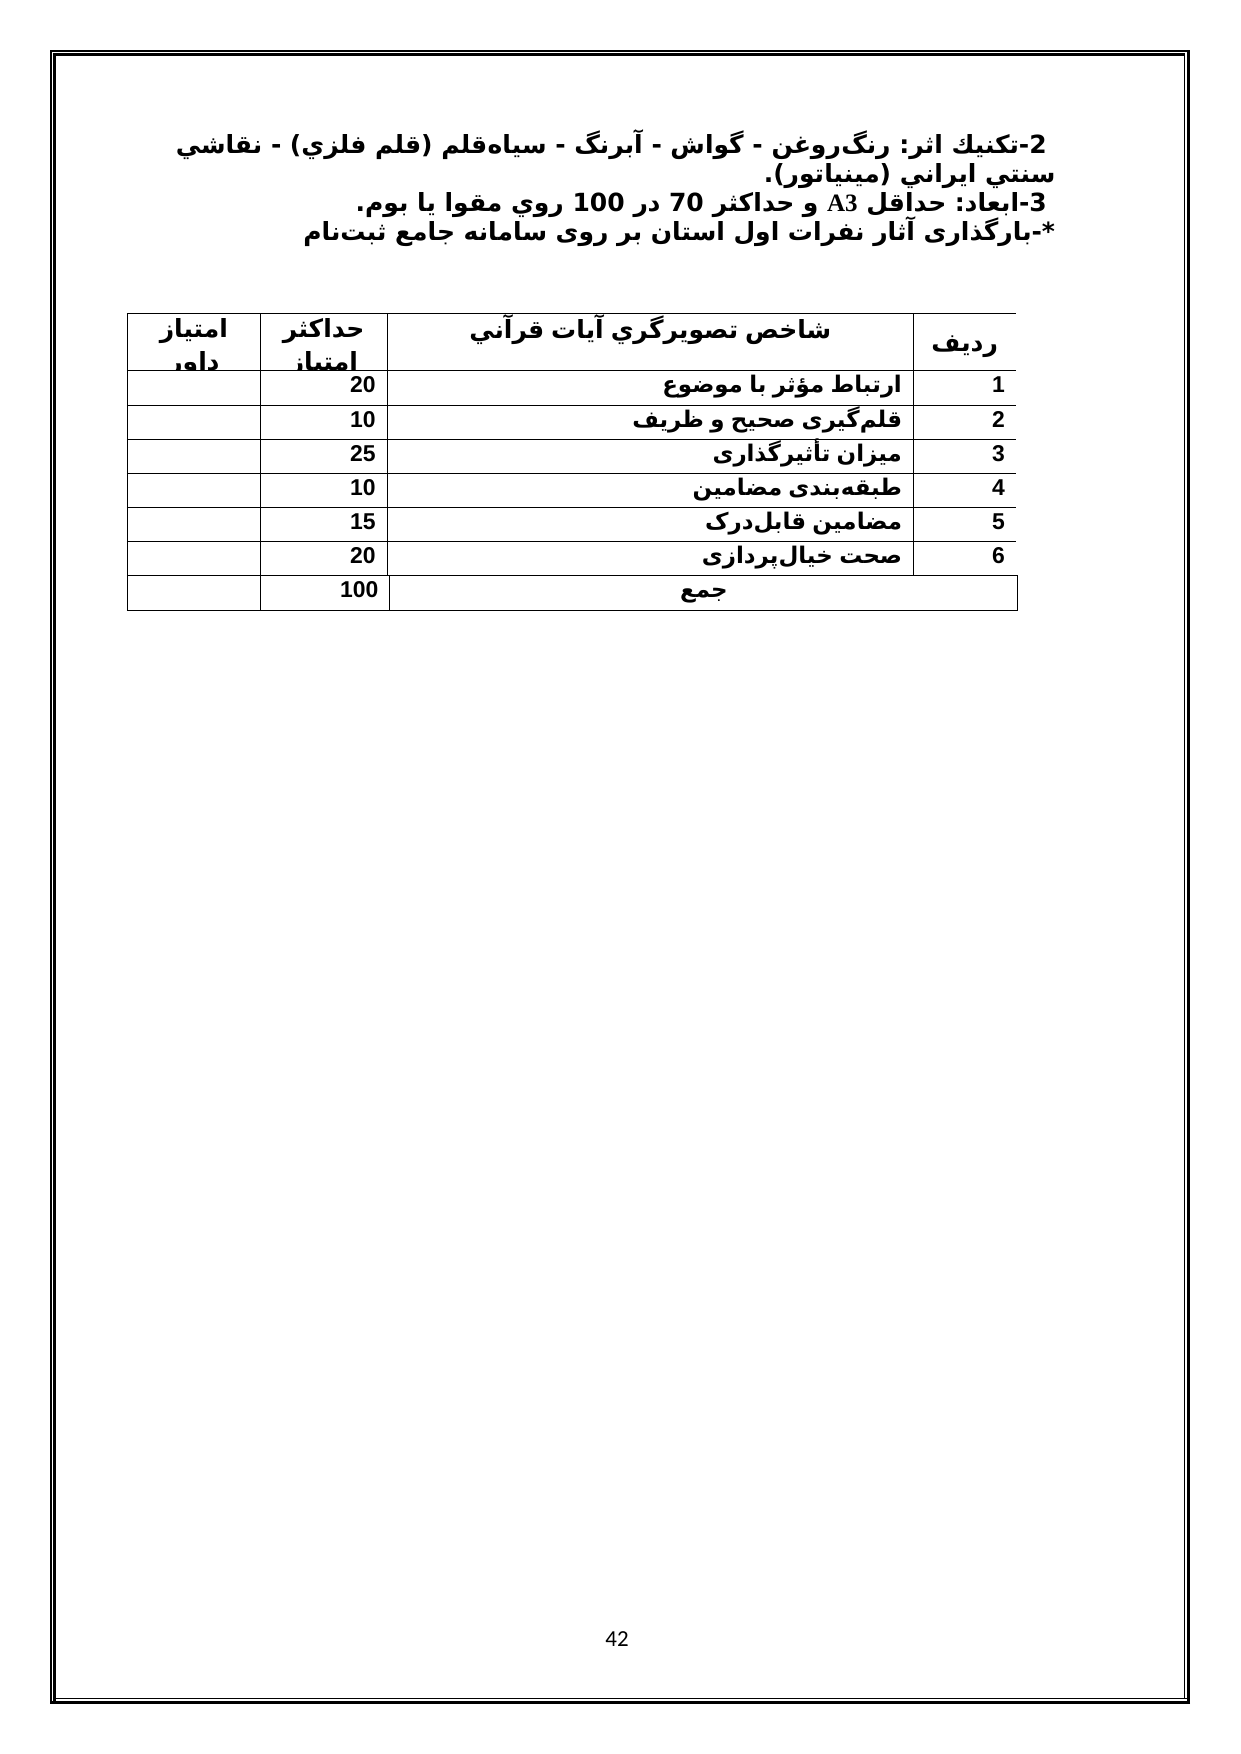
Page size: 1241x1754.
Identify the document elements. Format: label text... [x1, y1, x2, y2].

table_cell [128, 406, 260, 439]
table_cell 15 [261, 508, 387, 541]
table_cell [128, 542, 260, 575]
table_cell 20 [261, 542, 387, 575]
table_cell صحت خیال‌پردازی [388, 542, 913, 575]
table_cell قلم‌گیری صحيح و ظريف [388, 406, 913, 439]
table_cell [128, 474, 260, 507]
table_cell مضامين قابل‌درک [388, 508, 913, 541]
table_header حداکثر امتیاز [261, 314, 387, 370]
table_header امتیاز داور [128, 314, 260, 370]
table_cell 4 4 [914, 474, 1016, 507]
table_cell 10 [261, 406, 387, 439]
table_cell 25 [261, 440, 387, 473]
table_cell 100 [261, 576, 389, 609]
table_cell [128, 508, 260, 541]
text *-بارگذاری آثار نفرات اول استان بر روی سامانه جامع ثبت‌نام [141, 217, 1056, 247]
table_cell 5 [914, 508, 1016, 541]
table_cell 1 [914, 371, 1016, 404]
table_cell [128, 576, 260, 609]
text 2-تكنيك اثر: رنگ‌روغن - گواش - آبرنگ - سیاه‌قلم (قلم فلزي) - نقاشي سنتي ايراني (مينياتور). [141, 130, 1056, 188]
table_cell طبقه‌بندی مضامين [388, 474, 913, 507]
table_cell 3 [914, 440, 1016, 473]
table_cell 20 [261, 371, 387, 404]
table_header شاخص تصويرگري آيات قرآني [388, 314, 913, 370]
table_cell [128, 440, 260, 473]
table_cell [128, 371, 260, 404]
table_cell جمع [390, 576, 1017, 609]
table_cell 10 [261, 474, 387, 507]
table_cell 6 [914, 542, 1016, 575]
table_cell ارتباط مؤثر با موضوع [388, 371, 913, 404]
table_cell ميزان تأثیرگذاری [388, 440, 913, 473]
table_cell 2 [914, 406, 1016, 439]
text 3-ابعاد: حداقل A3 و حداكثر 70 در 100 روي مقوا يا بوم. [141, 188, 1056, 217]
table_header رديف [914, 314, 1016, 370]
